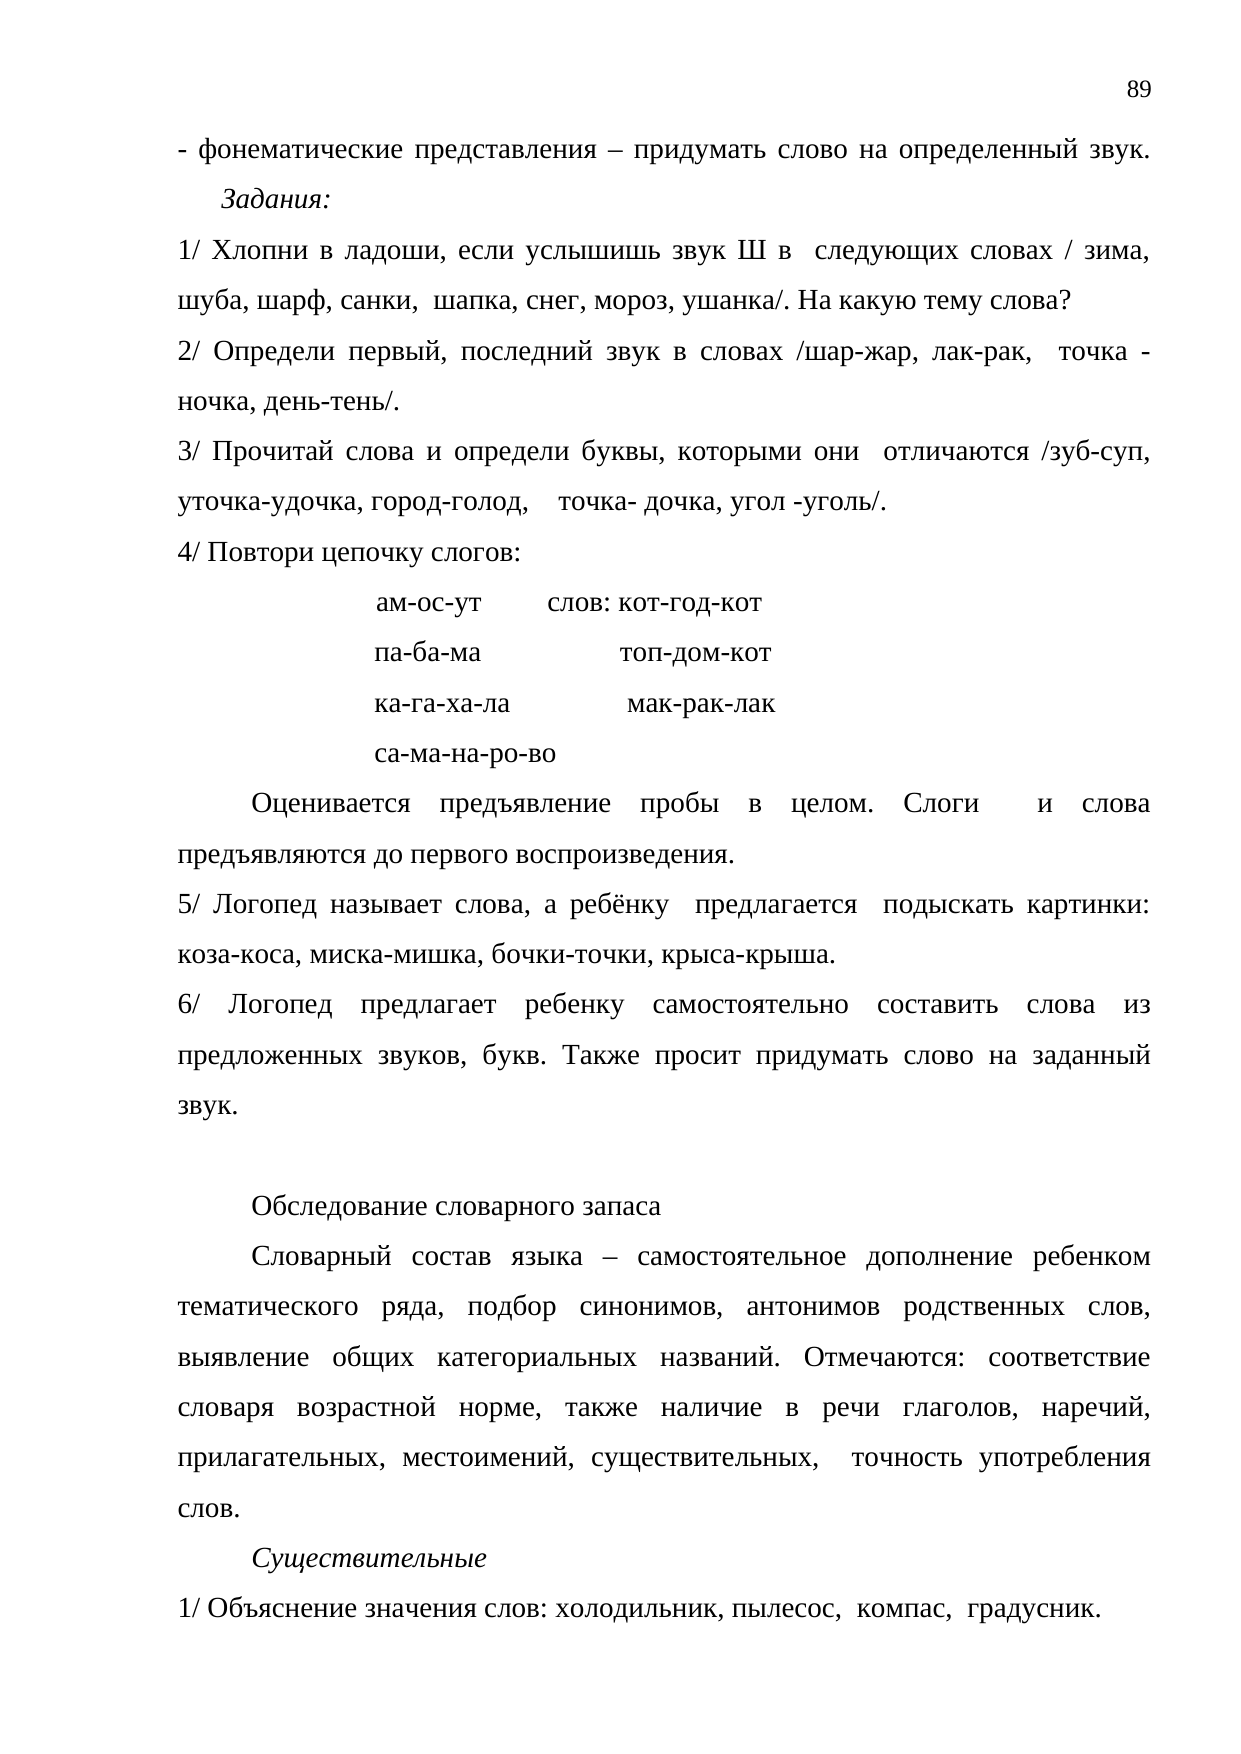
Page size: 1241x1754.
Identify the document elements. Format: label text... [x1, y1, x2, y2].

text 1/ Объяснение значения слов: холодильник, пылесос, компас, градусник. [177, 1590, 1152, 1624]
text 4/ Повтори цепочку слогов: [177, 534, 1152, 567]
text ка-га-ха-ла мак-рак-лак [177, 685, 1152, 718]
text па-ба-ма топ-дом-кот [177, 634, 1152, 668]
text 6/ Логопед предлагает ребенку самостоятельно составить слова из предложенных звуков, букв. Также просит придумать слово на заданный звук. [177, 987, 1152, 1121]
text 3/ Прочитай слова и определи буквы, которыми они отличаются /зуб-суп, уточка-удочка, город-голод, точка- дочка, угол -уголь/. [177, 433, 1152, 517]
text ам-ос-ут слов: кот-год-кот [325, 584, 1152, 618]
text са-ма-на-ро-во [177, 735, 1152, 769]
text - фонематические представления – придумать слово на определенный звук. Задания: [177, 131, 1152, 215]
text 2/ Определи первый, последний звук в словах /шар-жар, лак-рак, точка -ночка, день-тень/. [177, 333, 1152, 416]
text Существительные [177, 1540, 1152, 1574]
text 1/ Хлопни в ладоши, если услышишь звук Ш в следующих словах / зима, шуба, шарф, санки, шапка, снег, мороз, ушанка/. На какую тему слова? [177, 232, 1152, 316]
text Обследование словарного запаса [177, 1188, 1152, 1221]
text Оценивается предъявление пробы в целом. Слоги и слова предъявляются до первого воспроизведения. [177, 785, 1152, 869]
text 5/ Логопед называет слова, а ребёнку предлагается подыскать картинки: коза-коса, миска-мишка, бочки-точки, крыса-крыша. [177, 886, 1152, 970]
text Словарный состав языка – самостоятельное дополнение ребенком тематического ряда, подбор синонимов, антонимов родственных слов, выявление общих категориальных названий. Отмечаются: соответствие словаря возрастной норме, также наличие в речи глаголов, наречий, прилагательных, местоимений, существительных, точность употребления слов. [177, 1238, 1152, 1523]
